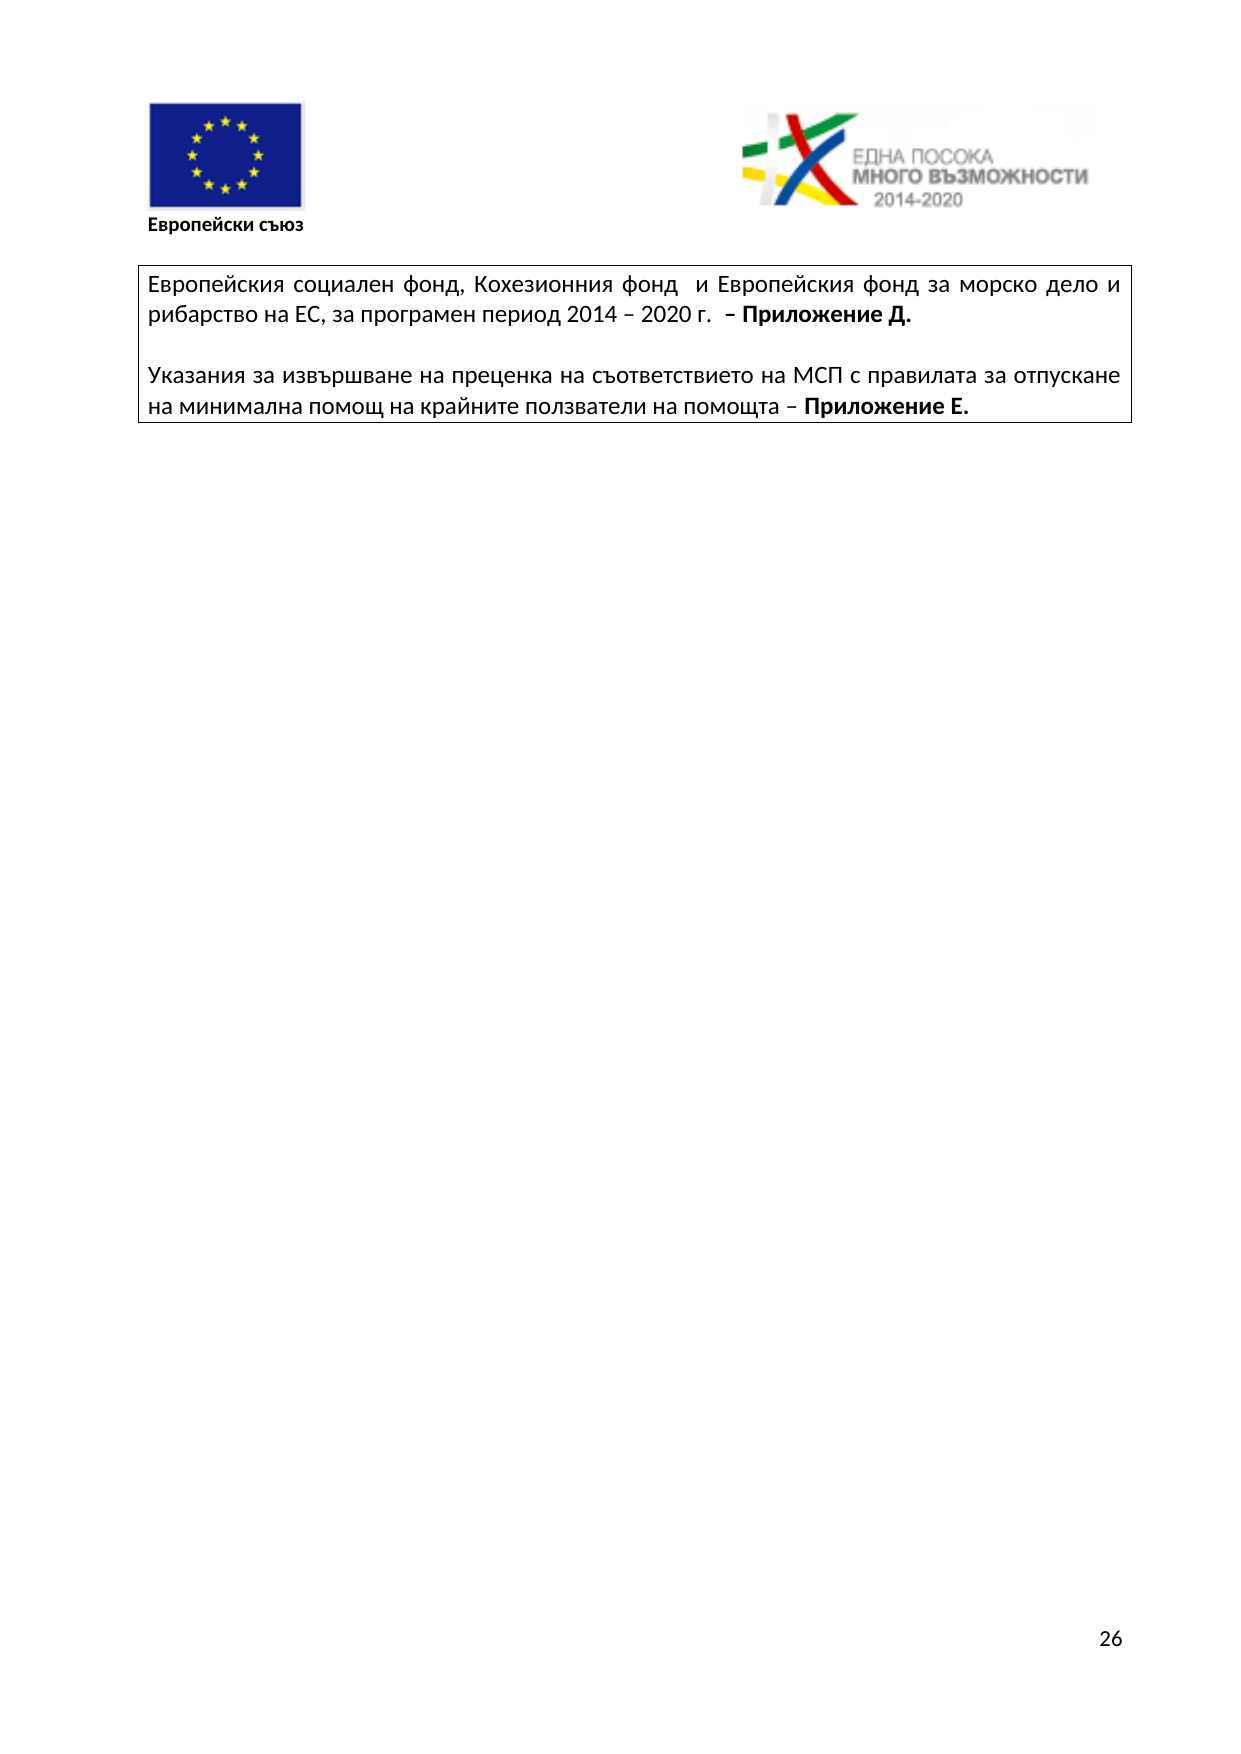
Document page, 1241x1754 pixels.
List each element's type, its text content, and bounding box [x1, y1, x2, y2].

picture [739, 103, 1093, 212]
list Указания за извършване на преценка на съответствието на МСП с правилата за отпускане на минимална помощ на крайните ползватели на помощта – Приложение Е. [139, 356, 1131, 422]
picture [147, 101, 306, 212]
